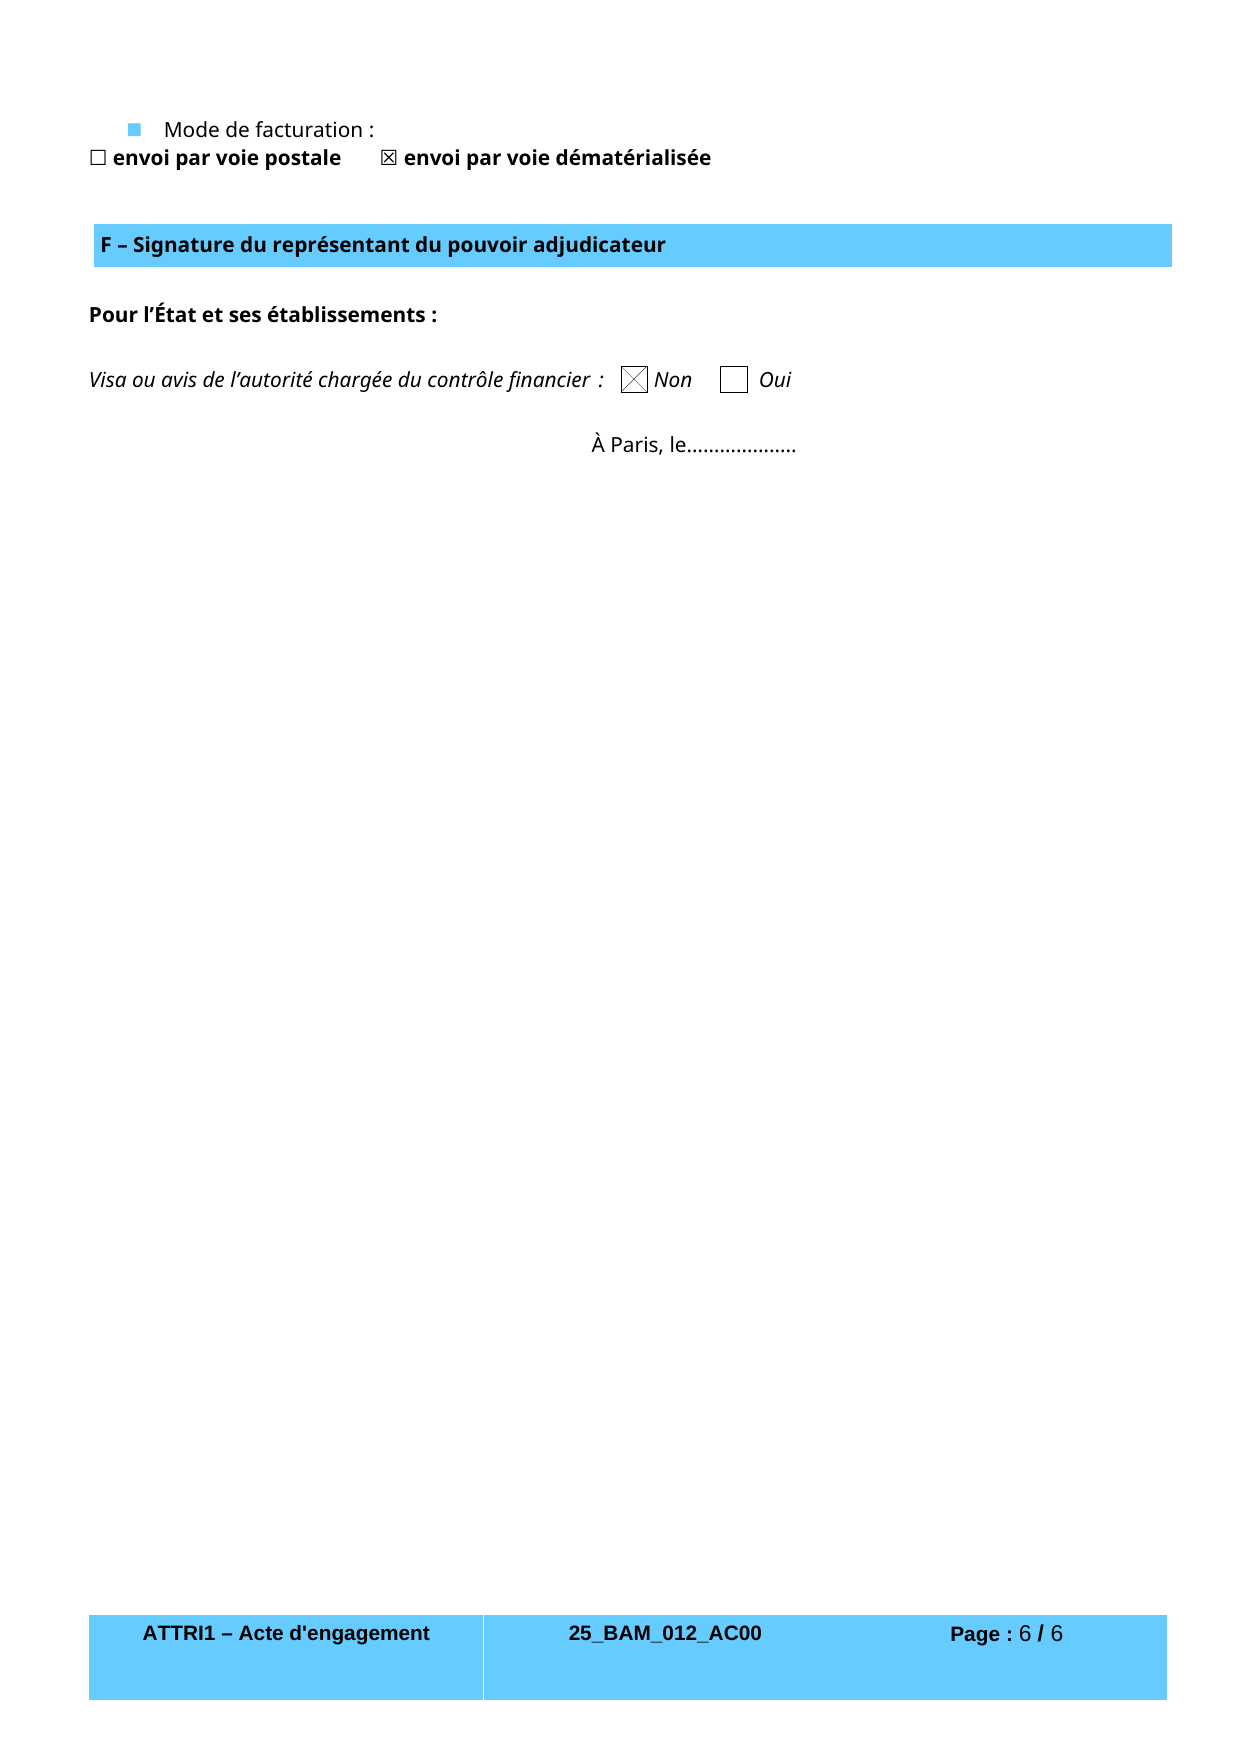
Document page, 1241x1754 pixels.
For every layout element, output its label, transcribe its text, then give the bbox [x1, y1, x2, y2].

text envoi par voie postale envoi par voie dématérialisée [89, 143, 1152, 172]
text Visa ou avis de l’autorité chargée du contrôle financier : Non Oui [89, 365, 621, 393]
text Visa ou avis de l’autorité chargée du contrôle financier : Non Oui [648, 365, 1152, 393]
text À Paris, le……………….. [591, 430, 1152, 459]
text Pour l’État et ses établissements : [89, 300, 1152, 328]
table_header F – Signature du représentant du pouvoir adjudicateur [94, 224, 1172, 267]
list Mode de facturation : [126, 115, 1152, 143]
